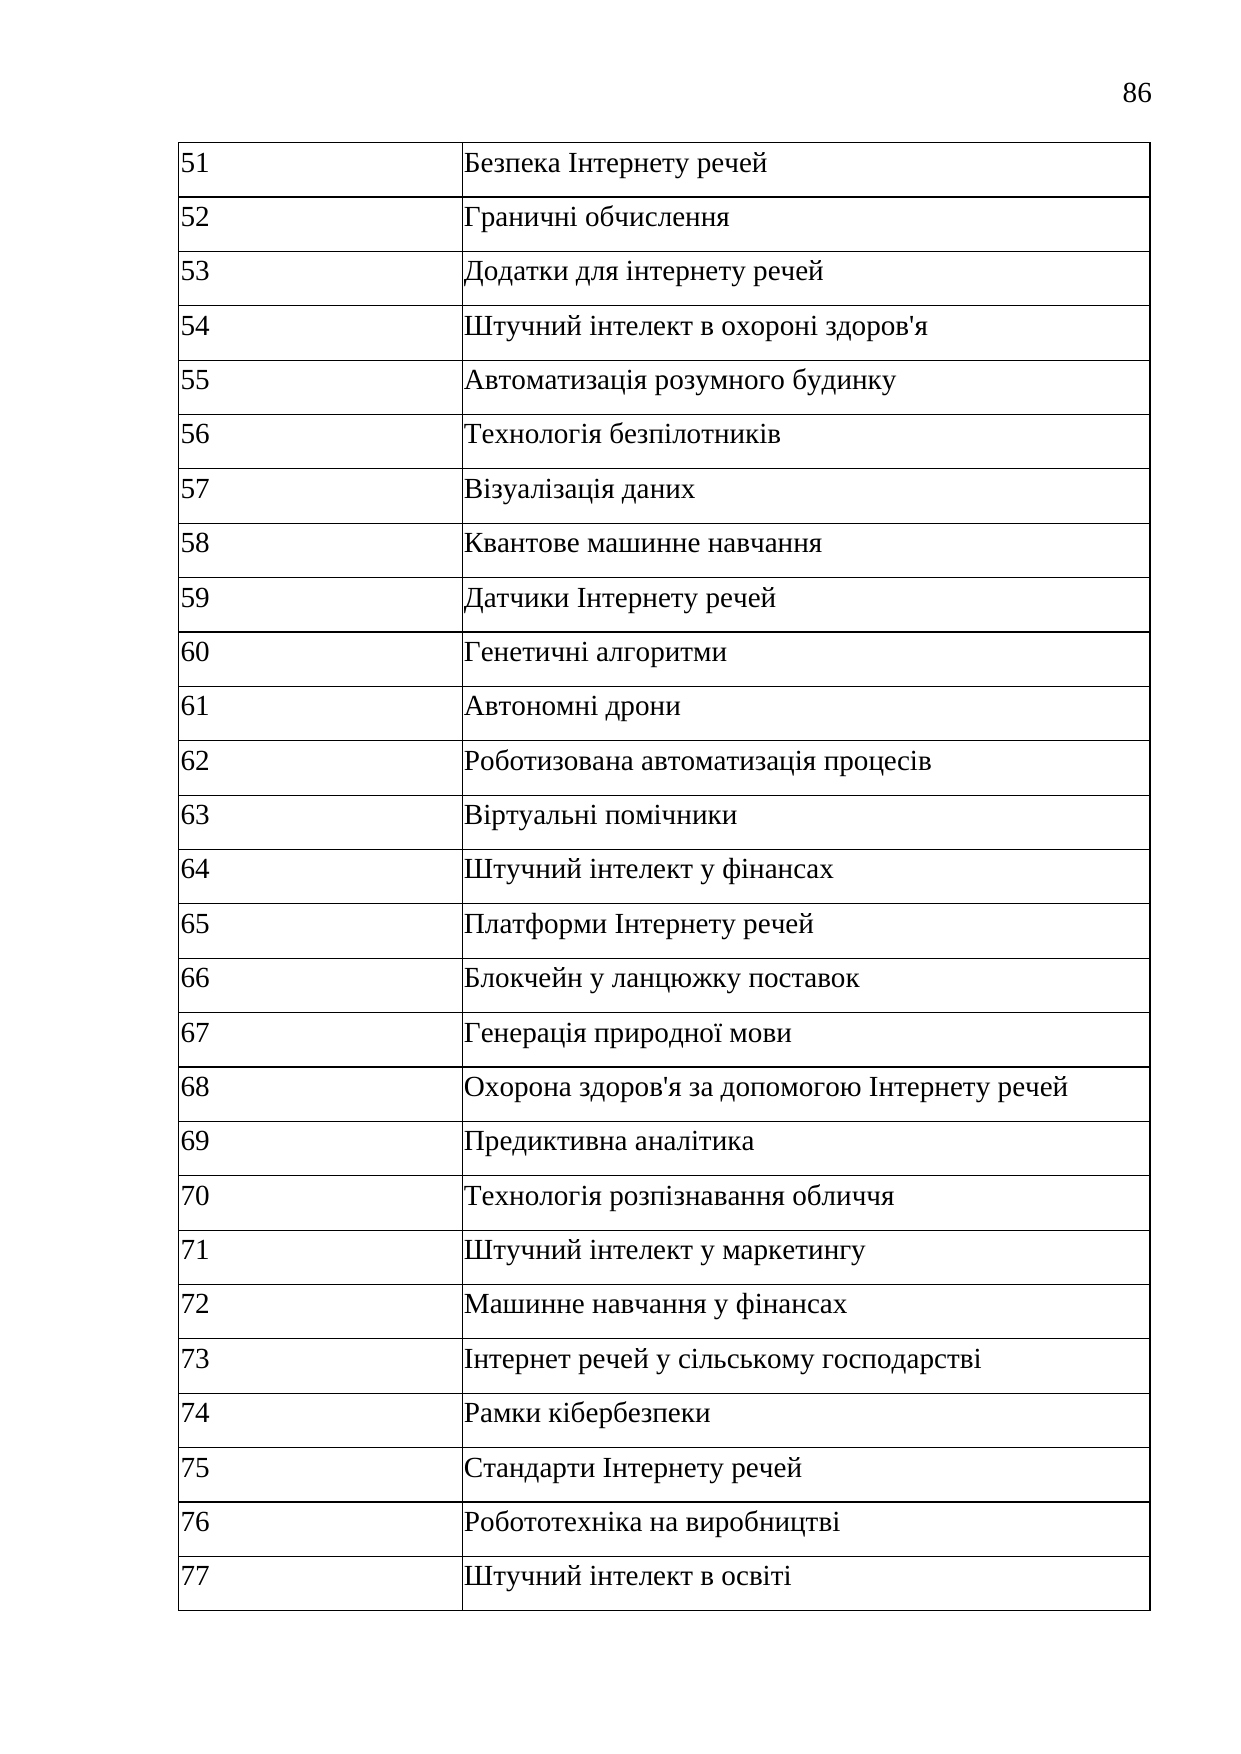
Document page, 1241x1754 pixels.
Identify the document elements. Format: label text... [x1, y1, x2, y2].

table_cell Платформи Інтернету речей [463, 904, 1149, 958]
table_cell Штучний інтелект в охороні здоров'я [463, 306, 1149, 359]
table_cell 64 [179, 850, 462, 903]
table_cell 56 [179, 415, 462, 468]
table_cell 63 [179, 796, 462, 849]
table_cell 71 [179, 1231, 462, 1284]
table_cell Стандарти Інтернету речей [463, 1448, 1149, 1501]
table_cell 65 [179, 904, 462, 958]
table_cell Рамки кібербезпеки [463, 1394, 1149, 1447]
table_cell Віртуальні помічники [463, 796, 1149, 849]
table_cell Датчики Інтернету речей [463, 578, 1149, 631]
table_cell Генерація природної мови [463, 1013, 1149, 1066]
table_cell 62 [179, 741, 462, 794]
table_cell Інтернет речей у сільському господарстві [463, 1339, 1149, 1393]
table_cell Блокчейн у ланцюжку поставок [463, 959, 1149, 1012]
table_cell 75 [179, 1448, 462, 1501]
table_cell 55 [179, 361, 462, 414]
table_cell Штучний інтелект в освіті [463, 1557, 1149, 1610]
table_cell 74 [179, 1394, 462, 1447]
table_cell 68 [179, 1068, 462, 1121]
table_cell 53 [179, 252, 462, 305]
table_cell Квантове машинне навчання [463, 524, 1149, 577]
table_cell 60 [179, 633, 462, 686]
table_cell Роботизована автоматизація процесів [463, 741, 1149, 794]
table_cell Охорона здоров'я за допомогою Інтернету речей [463, 1068, 1149, 1121]
table_cell 52 [179, 198, 462, 251]
table_cell 72 [179, 1285, 462, 1338]
table_cell 77 [179, 1557, 462, 1610]
table_cell Безпека Інтернету речей [463, 143, 1149, 196]
table_cell 67 [179, 1013, 462, 1066]
table_cell Автоматизація розумного будинку [463, 361, 1149, 414]
table_cell 69 [179, 1122, 462, 1175]
table_cell 66 [179, 959, 462, 1012]
table_cell Предиктивна аналітика [463, 1122, 1149, 1175]
table_cell Генетичні алгоритми [463, 633, 1149, 686]
table_cell Штучний інтелект у маркетингу [463, 1231, 1149, 1284]
table_cell 58 [179, 524, 462, 577]
table_cell Візуалізація даних [463, 469, 1149, 523]
table_cell 73 [179, 1339, 462, 1393]
table_cell 54 [179, 306, 462, 359]
table_cell Автономні дрони [463, 687, 1149, 740]
table_cell Технологія безпілотників [463, 415, 1149, 468]
table_cell Граничні обчислення [463, 198, 1149, 251]
table_cell Машинне навчання у фінансах [463, 1285, 1149, 1338]
table_cell Робототехніка на виробництві [463, 1503, 1149, 1556]
table_cell Технологія розпізнавання обличчя [463, 1176, 1149, 1229]
table_cell Додатки для інтернету речей [463, 252, 1149, 305]
table_cell 51 [179, 143, 462, 196]
table_cell 57 [179, 469, 462, 523]
table_cell Штучний інтелект у фінансах [463, 850, 1149, 903]
table_cell 61 [179, 687, 462, 740]
table_cell 70 [179, 1176, 462, 1229]
table_cell 59 [179, 578, 462, 631]
table_cell 76 [179, 1503, 462, 1556]
